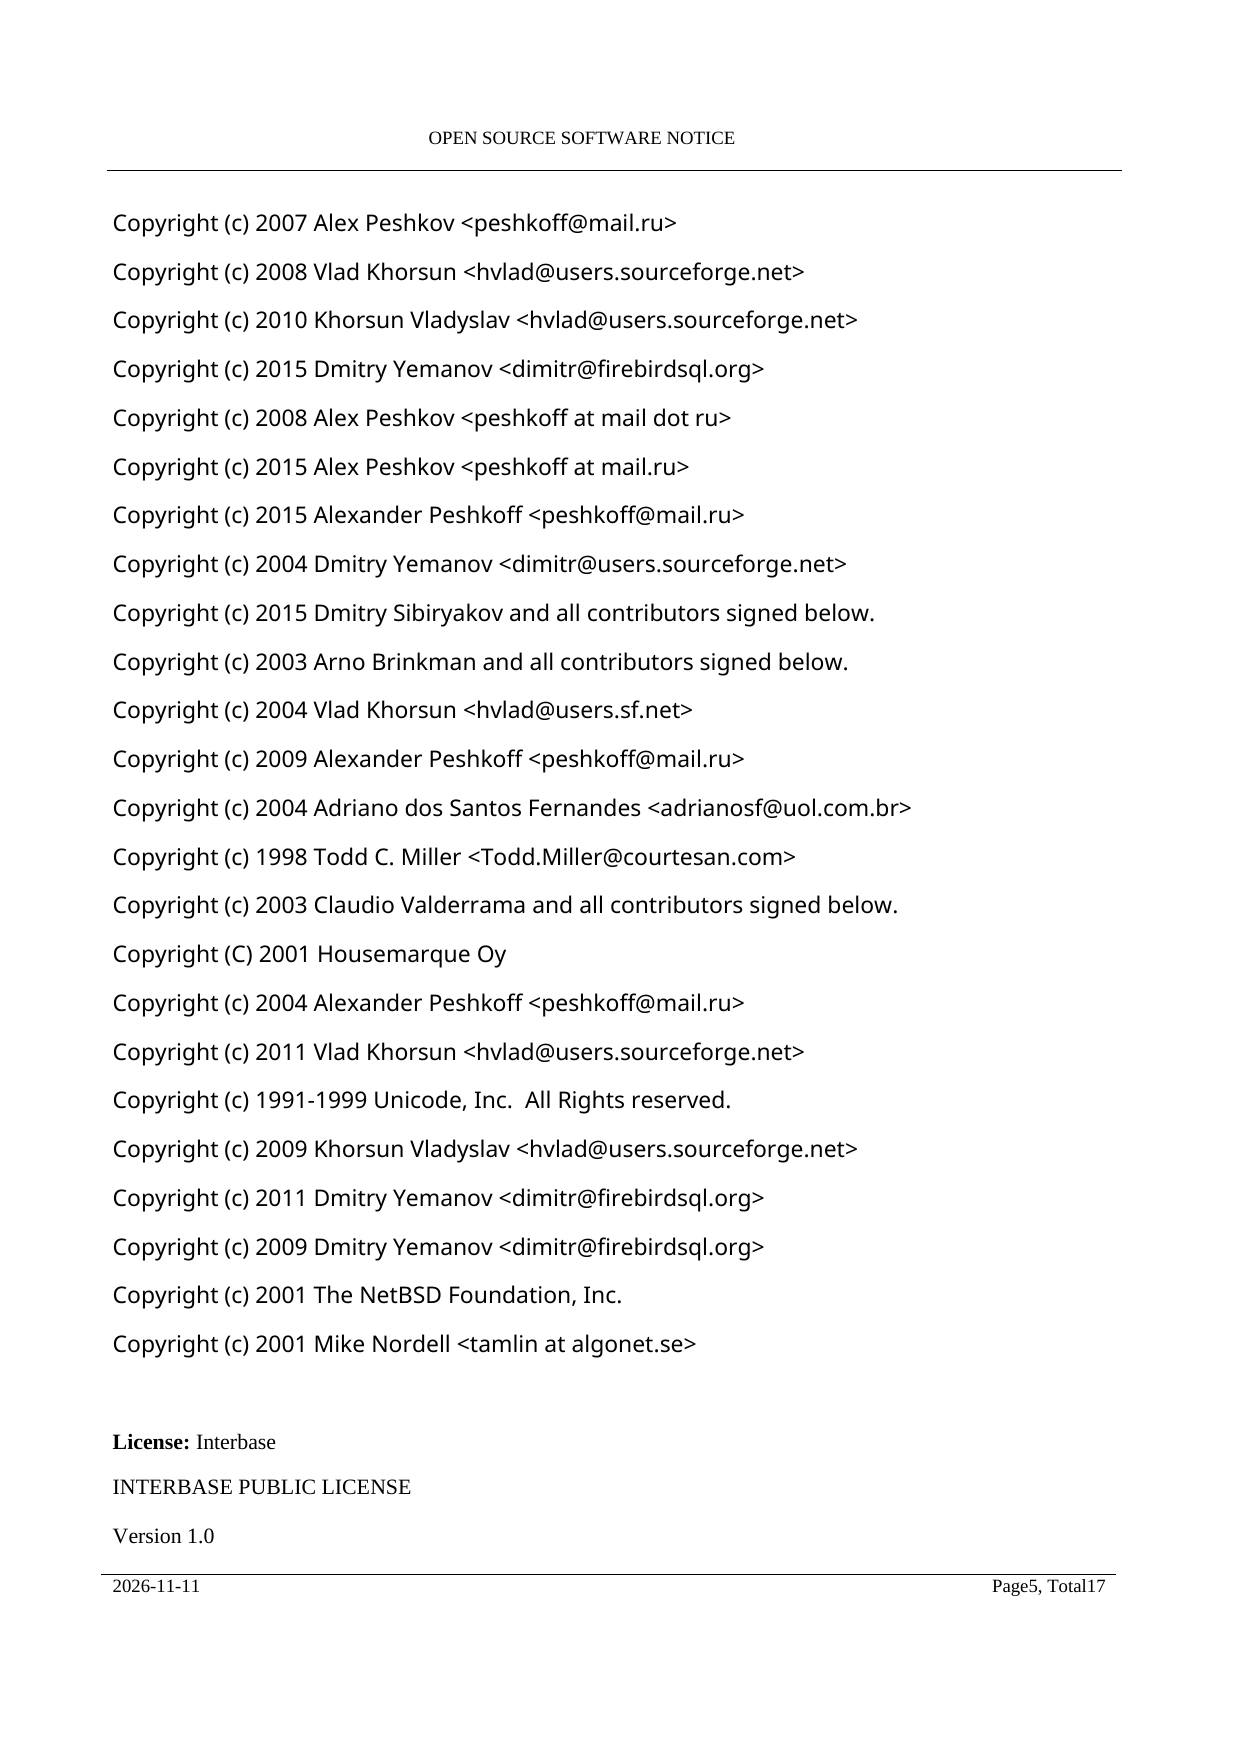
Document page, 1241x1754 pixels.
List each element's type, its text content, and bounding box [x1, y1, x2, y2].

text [112, 206, 1128, 1409]
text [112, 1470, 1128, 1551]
text License: Interbase [112, 1425, 1128, 1458]
